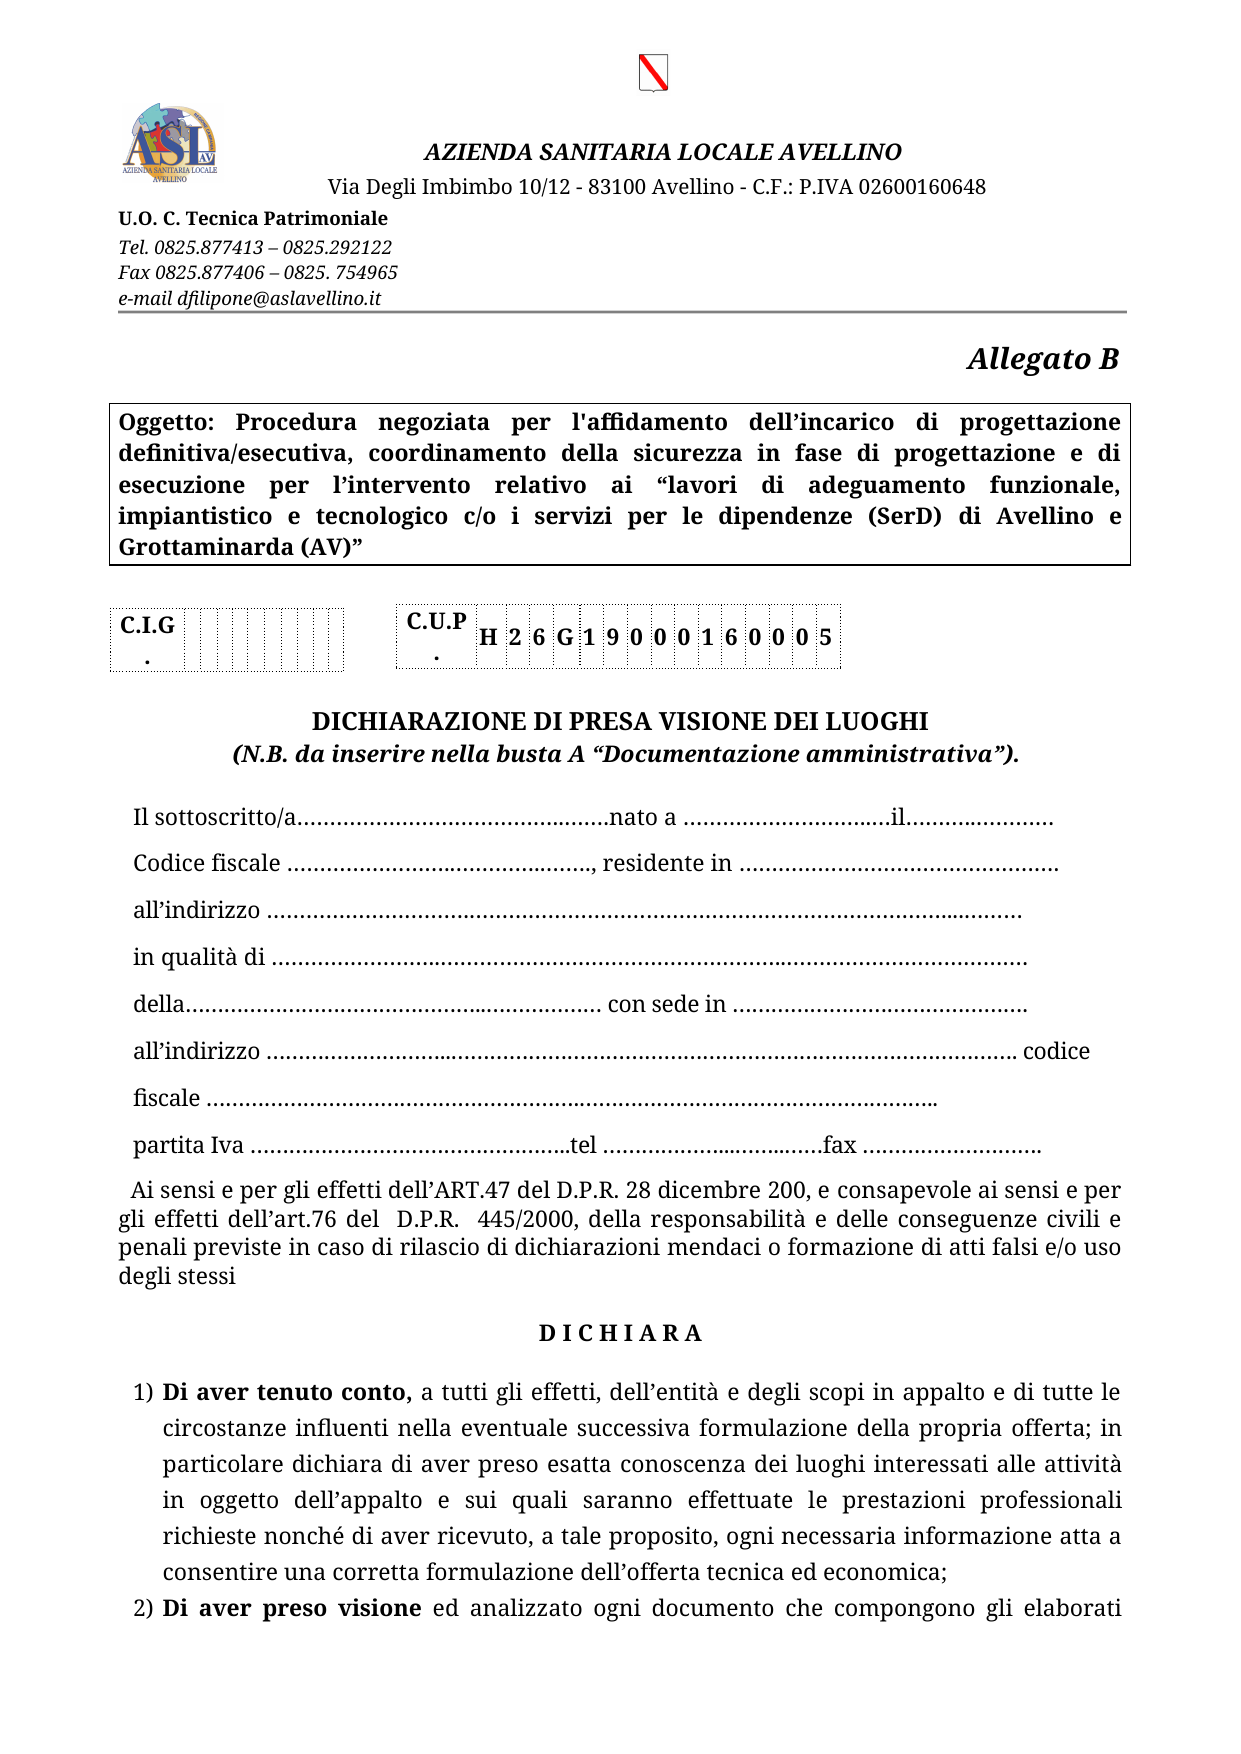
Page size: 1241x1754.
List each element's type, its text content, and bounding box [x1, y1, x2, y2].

text della………………………………………..……………… con sede in ………………………………………. [133, 988, 1122, 1019]
table_header C.I.G. [110, 608, 184, 671]
table_header [298, 608, 313, 671]
table_header 5 [816, 604, 840, 667]
table_header [265, 608, 281, 671]
text (N.B. da inserire nella busta A “Documentazione amministrativa”). [133, 738, 1122, 769]
text Allegato B [118, 339, 1122, 378]
table_header 0 [746, 604, 769, 667]
table_header [233, 608, 248, 671]
table_header 0 [793, 604, 816, 667]
picture [122, 103, 225, 183]
table_header [218, 608, 233, 671]
table_header [201, 608, 217, 671]
table_header [281, 608, 298, 671]
table_header 6 [722, 604, 746, 667]
table_header 0 [675, 604, 698, 667]
table_header [313, 608, 328, 671]
table_header [328, 608, 343, 671]
table_header 9 [604, 604, 627, 667]
text Il sottoscritto/a…………………………………..…….nato a ………………………..…il………..………… Codice fiscale ……………………..…………..……., residente in …………………………………………. [133, 800, 1122, 878]
table_header G [553, 604, 580, 667]
table_header 0 [651, 604, 674, 667]
table_header 6 [530, 604, 553, 667]
text all’indirizzo ………………………….………………………………………………………………....……… [133, 894, 1122, 925]
text DICHIARAZIONE DI PRESA VISIONE DEI LUOGHI [118, 704, 1122, 738]
table_header 0 [769, 604, 793, 667]
text D I C H I A R A [118, 1319, 1122, 1347]
table_header [248, 608, 264, 671]
table_header 1 [698, 604, 722, 667]
table_header C.U.P. [397, 604, 476, 667]
table_header [184, 608, 201, 671]
text all’indirizzo ………………………..……………………………………………………………………………. codice fiscale ………………………………………………….……………………………………………….. [133, 1035, 1122, 1113]
text Oggetto: Procedura negoziata per l'affidamento dell’incarico di progettazione definitiva/esecutiva, coordinamento della sicurezza in fase di progettazione e di esecuzione per l’intervento relativo ai “lavori di adeguamento funzionale, impiantistico e tecnologico c/o i servizi per le dipendenze (SerD) di Avellino e Grottaminarda (AV)” [110, 404, 1130, 564]
list Di aver tenuto conto, a tutti gli effetti, dell’entità e degli scopi in appalto e di tutte le circostanze influenti nella eventuale successiva formulazione della propria offerta; in particolare dichiara di aver preso esatta conoscenza dei luoghi interessati alle attività in oggetto dell’appalto e sui quali saranno effettuate le prestazioni professionali richieste nonché di aver ricevuto, a tale proposito, ogni necessaria informazione atta a consentire una corretta formulazione dell’offerta tecnica ed economica; [133, 1376, 1122, 1587]
table_header 2 [506, 604, 530, 667]
text in qualità di ……………………..……………………………………………..………………………………. [133, 941, 1122, 972]
text partita Iva …………………………………………..tel ………………...……..……fax ………………………. [133, 1128, 1122, 1160]
table_header 0 [627, 604, 651, 667]
table_header H [476, 604, 506, 667]
text Ai sensi e per gli effetti dell’ART.47 del D.P.R. 28 dicembre 200, e consapevole ai sensi e per gli effetti dell’art.76 del D.P.R. 445/2000, della responsabilità e delle conseguenze civili e penali previste in caso di rilascio di dichiarazioni mendaci o formazione di atti falsi e/o uso degli stessi [118, 1175, 1122, 1290]
text 2) Di aver preso visione ed analizzato ogni documento che compongono gli elaborati tecnici preliminari che disciplinano il servizio in questione; [133, 1592, 1122, 1623]
table_header 1 [580, 604, 604, 667]
